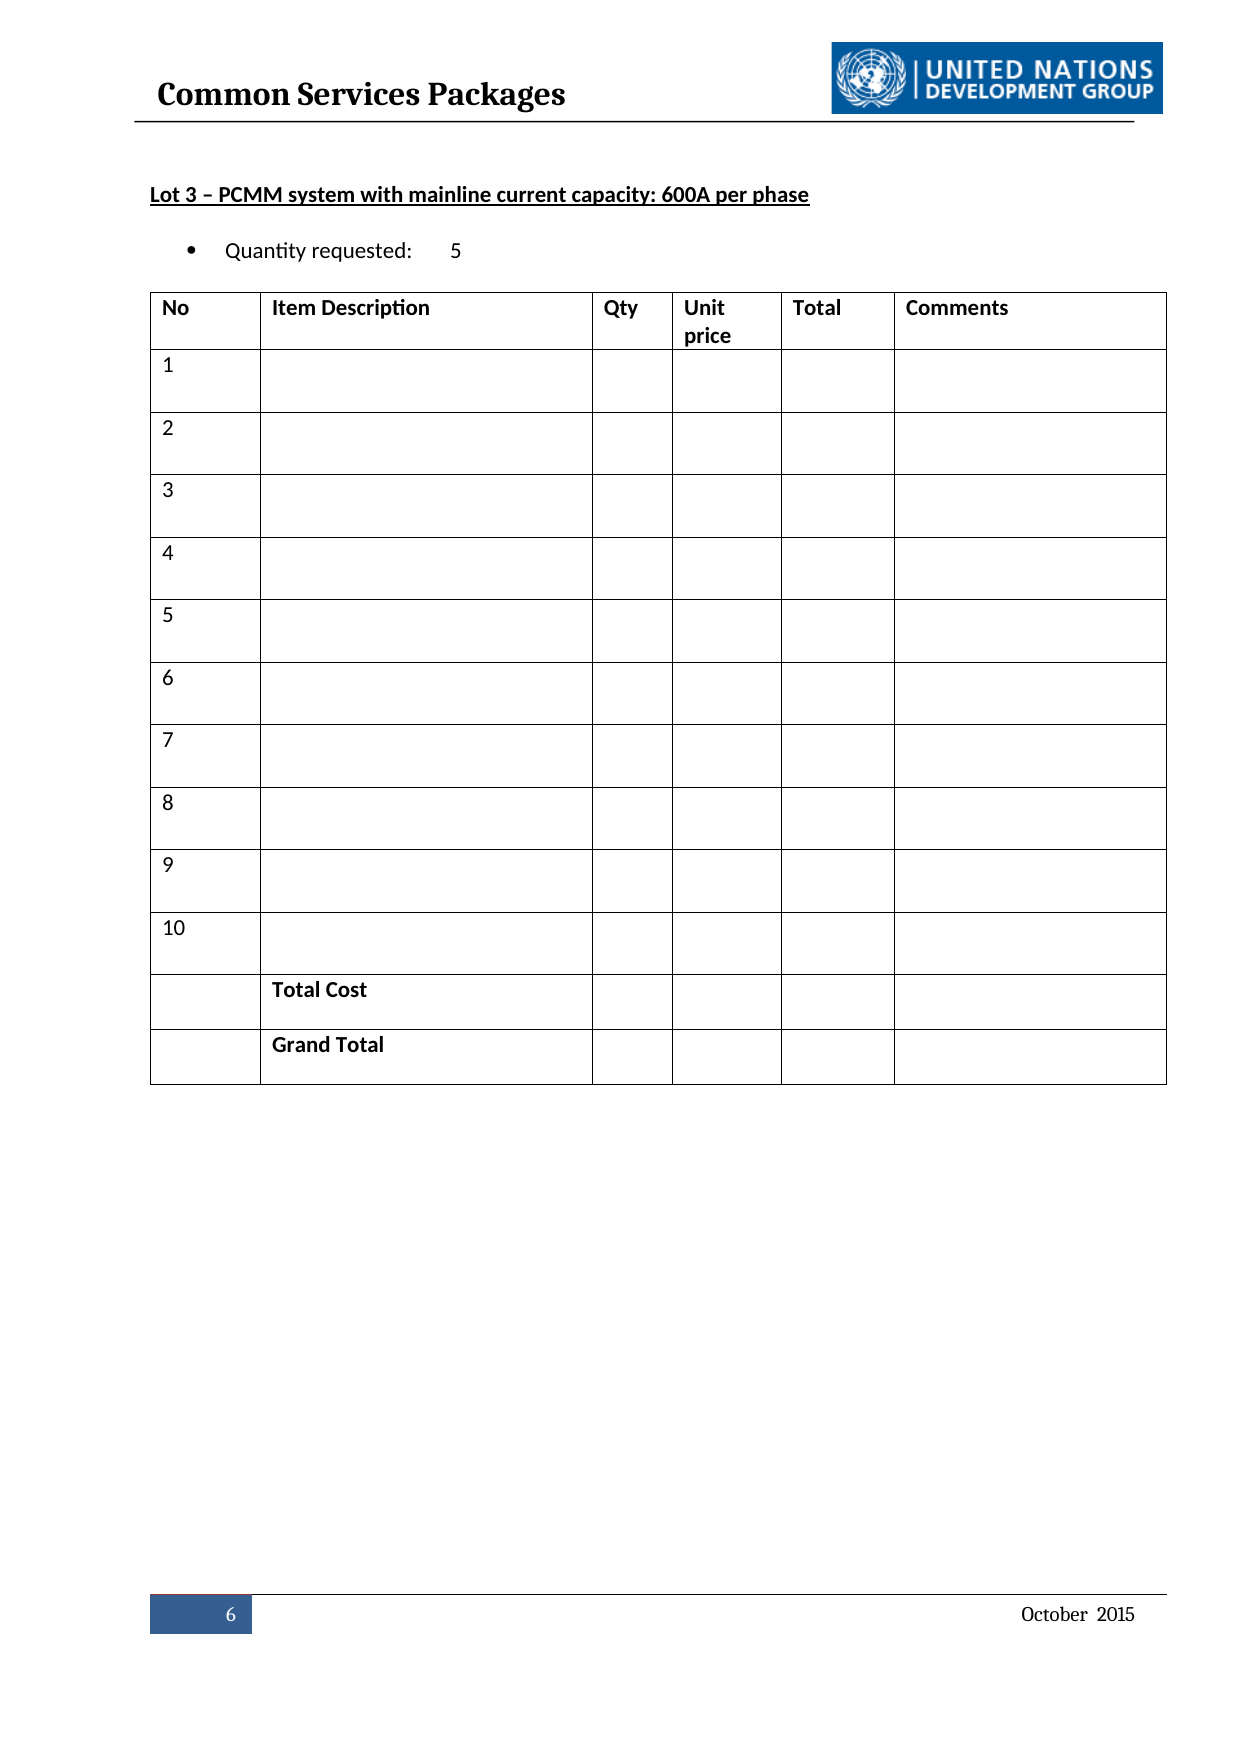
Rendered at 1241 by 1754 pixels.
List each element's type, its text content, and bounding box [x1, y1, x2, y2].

table_cell [895, 600, 1166, 662]
table_cell [895, 350, 1166, 412]
table_cell [261, 475, 592, 537]
table_cell 9 [151, 850, 260, 912]
table_cell [895, 663, 1166, 724]
table_cell [673, 600, 781, 662]
table_cell Total Cost [261, 975, 592, 1029]
table_cell [261, 663, 592, 724]
table_cell 2 [151, 413, 260, 474]
table_cell [782, 788, 894, 849]
table_header Total [782, 293, 894, 349]
table_cell [895, 538, 1166, 599]
table_cell [782, 600, 894, 662]
table_cell [895, 725, 1166, 787]
table_cell [593, 788, 672, 849]
table_cell 5 [151, 600, 260, 662]
table_cell [261, 725, 592, 787]
table_cell 4 [151, 538, 260, 599]
table_cell [673, 350, 781, 412]
table_header Item Description [261, 293, 592, 349]
table_cell [895, 975, 1166, 1029]
table_cell [593, 850, 672, 912]
list Quantity requested: 5 [187, 236, 1167, 264]
table_cell [593, 475, 672, 537]
table_cell [895, 850, 1166, 912]
table_cell [261, 913, 592, 974]
table_cell [593, 913, 672, 974]
table_cell [593, 1030, 672, 1083]
table_cell [151, 975, 260, 1029]
text Lot 3 – PCMM system with mainline current capacity: 600A per phase [150, 180, 1167, 208]
table_cell [673, 725, 781, 787]
table_cell [673, 913, 781, 974]
table_cell [895, 788, 1166, 849]
picture [831, 42, 1163, 114]
table_cell [782, 413, 894, 474]
table_cell 3 [151, 475, 260, 537]
table_cell [261, 413, 592, 474]
table_cell [593, 975, 672, 1029]
table_cell [673, 975, 781, 1029]
table_cell [673, 538, 781, 599]
table_cell 8 [151, 788, 260, 849]
table_cell [261, 600, 592, 662]
table_cell [673, 663, 781, 724]
table_cell [895, 1030, 1166, 1083]
table_cell [593, 600, 672, 662]
table_cell [261, 350, 592, 412]
table_cell 1 [151, 350, 260, 412]
table_cell [782, 663, 894, 724]
table_cell [782, 475, 894, 537]
table_cell [673, 850, 781, 912]
table_cell [782, 913, 894, 974]
table_cell [782, 1030, 894, 1083]
table_cell [593, 350, 672, 412]
table_cell [593, 663, 672, 724]
table_cell [782, 975, 894, 1029]
table_cell [782, 725, 894, 787]
table_cell 6 [151, 663, 260, 724]
table_cell 10 [151, 913, 260, 974]
table_cell Grand Total [261, 1030, 592, 1083]
table_header No [151, 293, 260, 349]
table_cell [261, 850, 592, 912]
table_cell [895, 475, 1166, 537]
table_cell [593, 413, 672, 474]
table_cell [673, 475, 781, 537]
table_cell [151, 1030, 260, 1083]
table_cell [593, 725, 672, 787]
table_cell [261, 538, 592, 599]
table_cell [782, 538, 894, 599]
table_header Comments [895, 293, 1166, 349]
table_cell [593, 538, 672, 599]
table_cell [261, 788, 592, 849]
table_cell [895, 413, 1166, 474]
table_cell [895, 913, 1166, 974]
table_cell [782, 350, 894, 412]
table_cell [673, 1030, 781, 1083]
table_cell 7 [151, 725, 260, 787]
table_cell [673, 788, 781, 849]
table_header Qty [593, 293, 672, 349]
table_cell [782, 850, 894, 912]
table_header Unit price [673, 293, 781, 349]
table_cell [673, 413, 781, 474]
